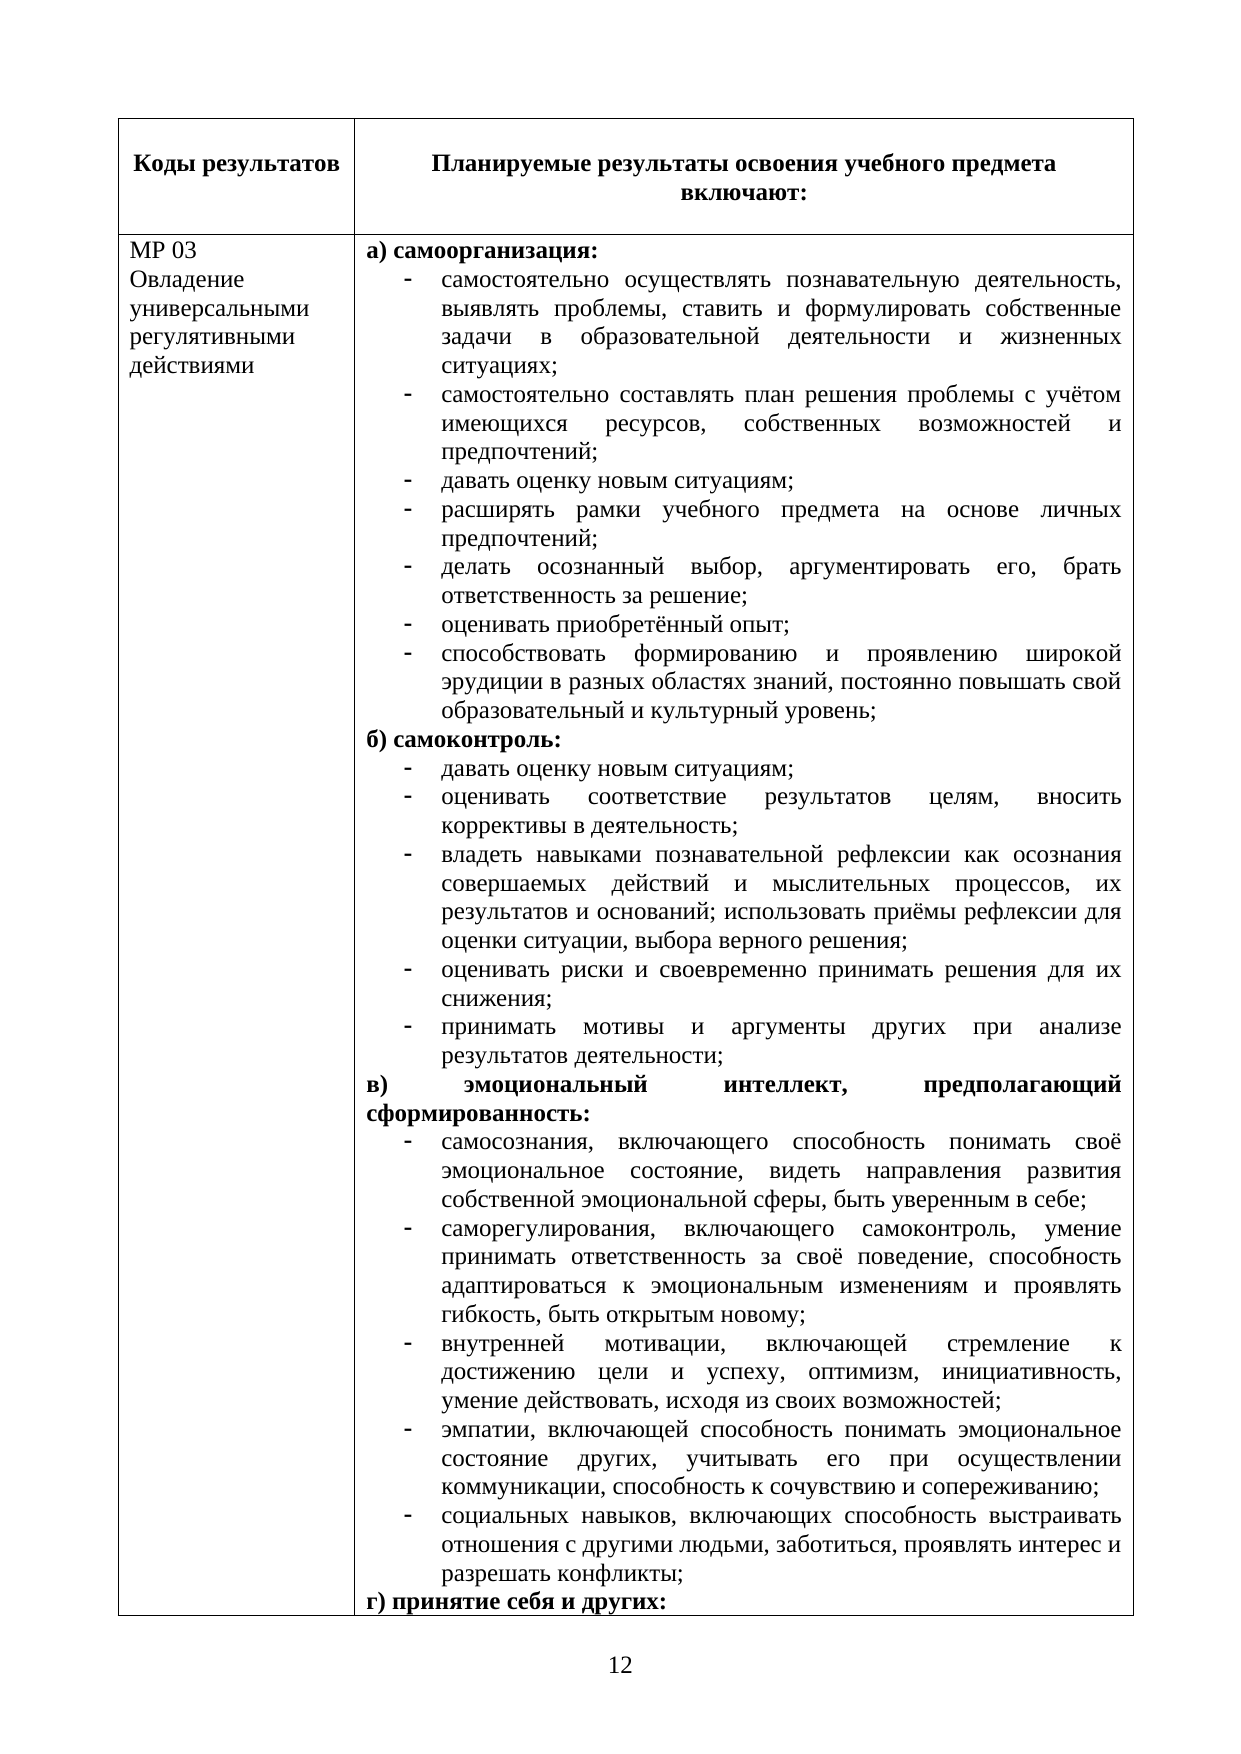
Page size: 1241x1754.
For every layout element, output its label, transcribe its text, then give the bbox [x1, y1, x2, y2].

table_header Планируемые результаты освоения учебного предмета включают: [355, 119, 1133, 234]
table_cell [355, 235, 1133, 1615]
table_header Коды результатов [119, 119, 354, 234]
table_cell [119, 235, 354, 1615]
